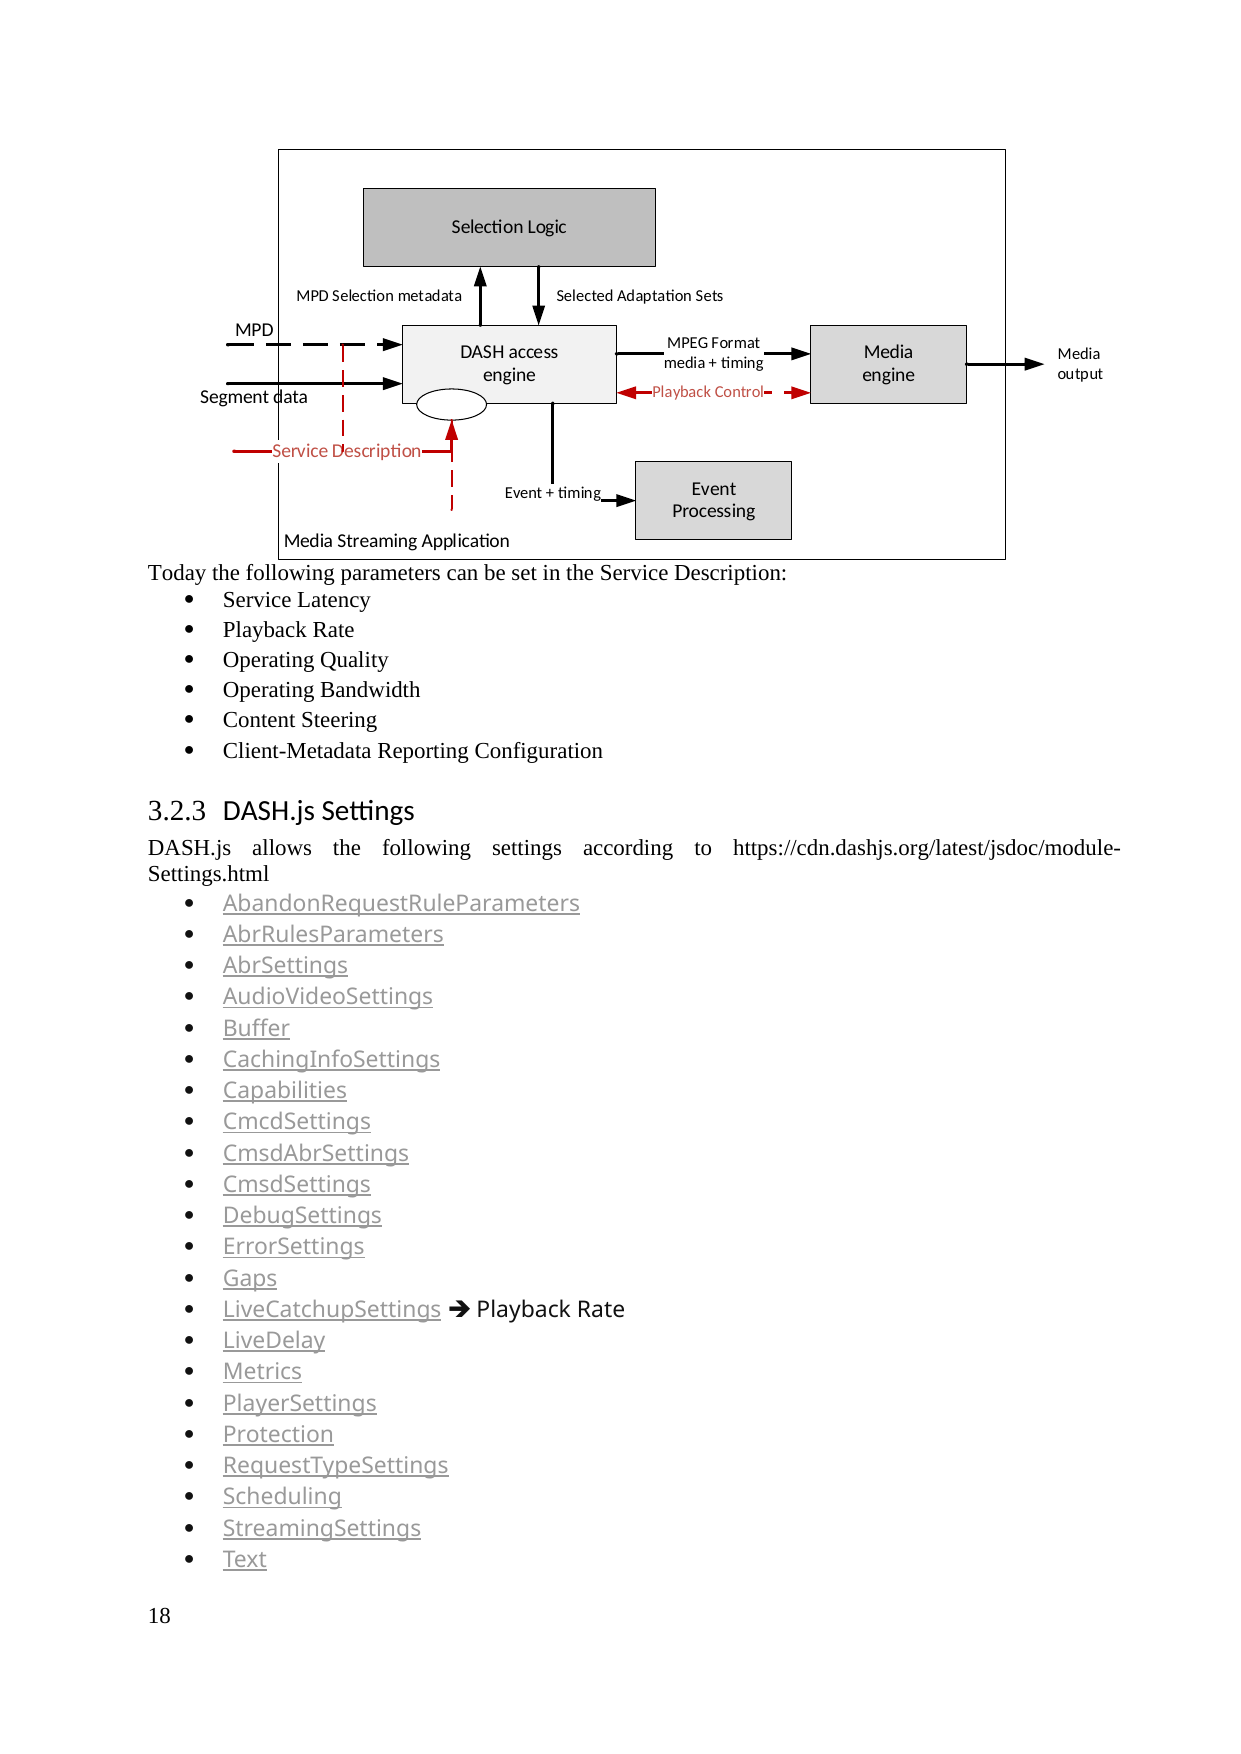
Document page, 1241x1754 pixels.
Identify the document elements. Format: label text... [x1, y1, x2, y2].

list Operating Quality [185, 646, 1122, 672]
list CmsdAbrSettings [185, 1136, 1122, 1168]
list CmcdSettings [185, 1105, 1122, 1136]
list RequestTypeSettings [185, 1449, 1122, 1480]
list Playback Rate [185, 616, 1122, 642]
list Operating Bandwidth [185, 676, 1122, 703]
list AbandonRequestRuleParameters [185, 886, 1122, 918]
list Buffer [185, 1011, 1122, 1043]
list LiveCatchupSettings Playback Rate [185, 1293, 1122, 1324]
list PlayerSettings [185, 1386, 1122, 1418]
list AbrRulesParameters [185, 918, 1122, 949]
list StreamingSettings [185, 1511, 1122, 1543]
list Client-Metadata Reporting Configuration [185, 737, 1122, 763]
text Today the following parameters can be set in the Service Description: [148, 559, 1122, 586]
list CmsdSettings [185, 1168, 1122, 1199]
list LiveDelay [185, 1324, 1122, 1355]
subtitle DASH.js Settings [148, 792, 1122, 827]
list AudioVideoSettings [185, 980, 1122, 1011]
list Text [185, 1543, 1122, 1574]
list Scheduling [185, 1480, 1122, 1511]
list Metrics [185, 1355, 1122, 1386]
list Content Steering [185, 706, 1122, 733]
text DASH.js allows the following settings according to https://cdn.dashjs.org/latest/jsdoc/module-Settings.html [148, 834, 1122, 886]
list AbrSettings [185, 949, 1122, 980]
list DebugSettings [185, 1199, 1122, 1230]
list Service Latency [185, 586, 1122, 612]
list Protection [185, 1418, 1122, 1449]
list ErrorSettings [185, 1230, 1122, 1261]
list CachingInfoSettings [185, 1043, 1122, 1074]
list Capabilities [185, 1074, 1122, 1105]
list Gaps [185, 1261, 1122, 1293]
